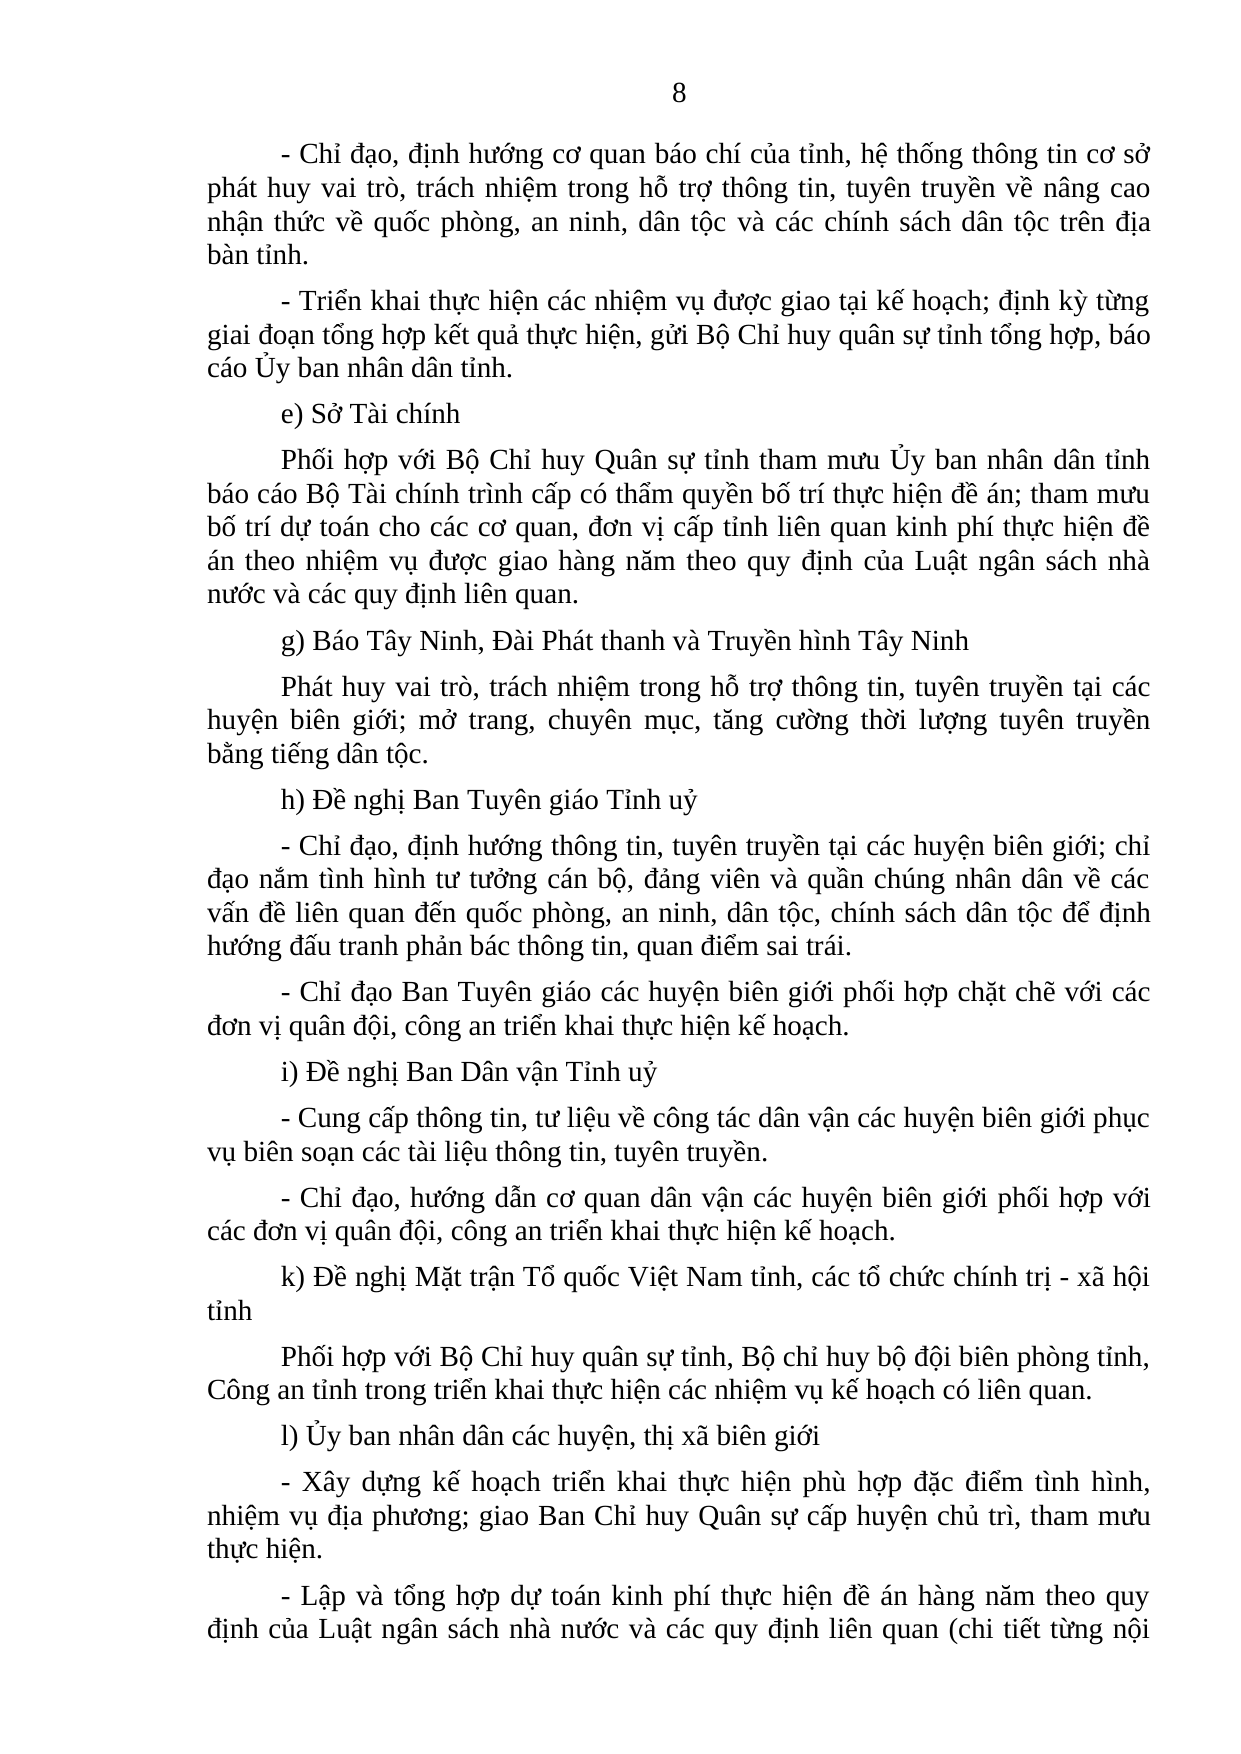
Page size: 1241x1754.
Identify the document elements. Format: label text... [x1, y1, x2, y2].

text - Chỉ đạo, định hướng thông tin, tuyên truyền tại các huyện biên giới; chỉ đạo nắm tình hình tư tưởng cán bộ, đảng viên và quần chúng nhân dân về các vấn đề liên quan đến quốc phòng, an ninh, dân tộc, chính sách dân tộc để định hướng đấu tranh phản bác thông tin, quan điểm sai trái. [207, 828, 1152, 962]
text Phát huy vai trò, trách nhiệm trong hỗ trợ thông tin, tuyên truyền tại các huyện biên giới; mở trang, chuyên mục, tăng cường thời lượng tuyên truyền bằng tiếng dân tộc. [207, 669, 1152, 769]
text - Chỉ đạo, hướng dẫn cơ quan dân vận các huyện biên giới phối hợp với các đơn vị quân đội, công an triển khai thực hiện kế hoạch. [207, 1180, 1152, 1247]
text - Xây dựng kế hoạch triển khai thực hiện phù hợp đặc điểm tình hình, nhiệm vụ địa phương; giao Ban Chỉ huy Quân sự cấp huyện chủ trì, tham mưu thực hiện. [207, 1464, 1152, 1565]
text g) Báo Tây Ninh, Đài Phát thanh và Truyền hình Tây Ninh [207, 623, 1152, 656]
text - Chỉ đạo, định hướng cơ quan báo chí của tỉnh, hệ thống thông tin cơ sở phát huy vai trò, trách nhiệm trong hỗ trợ thông tin, tuyên truyền về nâng cao nhận thức về quốc phòng, an ninh, dân tộc và các chính sách dân tộc trên địa bàn tỉnh. [207, 137, 1152, 271]
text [207, 1578, 1152, 1645]
text - Cung cấp thông tin, tư liệu về công tác dân vận các huyện biên giới phục vụ biên soạn các tài liệu thông tin, tuyên truyền. [207, 1100, 1152, 1167]
text Phối hợp với Bộ Chỉ huy Quân sự tỉnh tham mưu Ủy ban nhân dân tỉnh báo cáo Bộ Tài chính trình cấp có thẩm quyền bố trí thực hiện đề án; tham mưu bố trí dự toán cho các cơ quan, đơn vị cấp tỉnh liên quan kinh phí thực hiện đề án theo nhiệm vụ được giao hàng năm theo quy định của Luật ngân sách nhà nước và các quy định liên quan. [207, 442, 1152, 610]
text e) Sở Tài chính [207, 396, 1152, 430]
text - Chỉ đạo Ban Tuyên giáo các huyện biên giới phối hợp chặt chẽ với các đơn vị quân đội, công an triển khai thực hiện kế hoạch. [207, 974, 1152, 1042]
text i) Đề nghị Ban Dân vận Tỉnh uỷ [207, 1054, 1152, 1088]
text k) Đề nghị Mặt trận Tổ quốc Việt Nam tỉnh, các tổ chức chính trị - xã hội tỉnh [207, 1259, 1152, 1326]
text - Triển khai thực hiện các nhiệm vụ được giao tại kế hoạch; định kỳ từng giai đoạn tổng hợp kết quả thực hiện, gửi Bộ Chỉ huy quân sự tỉnh tổng hợp, báo cáo Ủy ban nhân dân tỉnh. [207, 283, 1152, 384]
text l) Ủy ban nhân dân các huyện, thị xã biên giới [207, 1418, 1152, 1452]
text Phối hợp với Bộ Chỉ huy quân sự tỉnh, Bộ chỉ huy bộ đội biên phòng tỉnh, Công an tỉnh trong triển khai thực hiện các nhiệm vụ kế hoạch có liên quan. [207, 1339, 1152, 1406]
text h) Đề nghị Ban Tuyên giáo Tỉnh uỷ [207, 782, 1152, 815]
